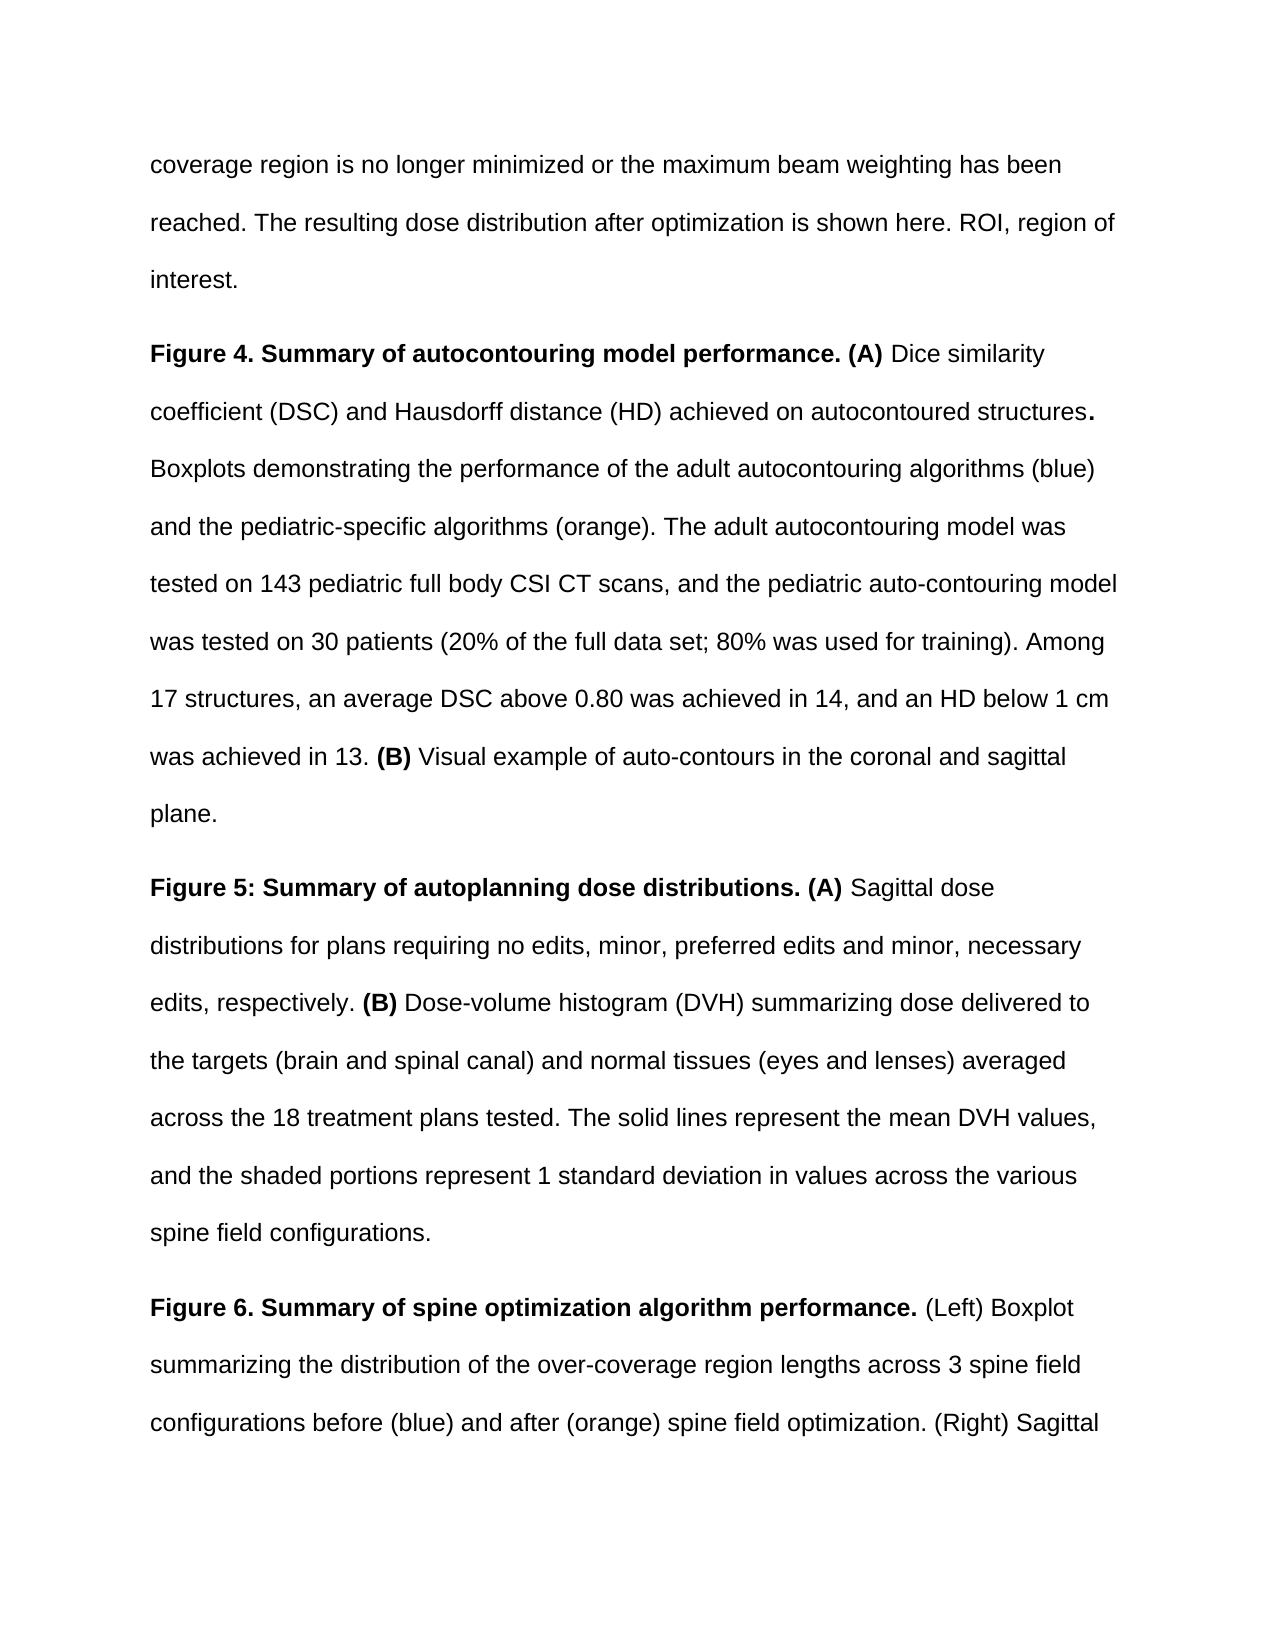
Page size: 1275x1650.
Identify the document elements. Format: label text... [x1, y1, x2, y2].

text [150, 1292, 1125, 1436]
text Figure 4. Summary of autocontouring model performance. (A) Dice similarity coefficient (DSC) and Hausdorff distance (HD) achieved on autocontoured structures. Boxplots demonstrating the performance of the adult autocontouring algorithms (blue) and the pediatric-specific algorithms (orange). The adult autocontouring model was tested on 143 pediatric full body CSI CT scans, and the pediatric auto-contouring model was tested on 30 patients (20% of the full data set; 80% was used for training). Among 17 structures, an average DSC above 0.80 was achieved in 14, and an HD below 1 cm was achieved in 13. (B) Visual example of auto-contours in the coronal and sagittal plane. [150, 339, 1125, 828]
text Figure 5: Summary of autoplanning dose distributions. (A) Sagittal dose distributions for plans requiring no edits, minor, preferred edits and minor, necessary edits, respectively. (B) Dose-volume histogram (DVH) summarizing dose delivered to the targets (brain and spinal canal) and normal tissues (eyes and lenses) averaged across the 18 treatment plans tested. The solid lines represent the mean DVH values, and the shaded portions represent 1 standard deviation in values across the various spine field configurations. [150, 873, 1125, 1247]
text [150, 150, 1125, 294]
